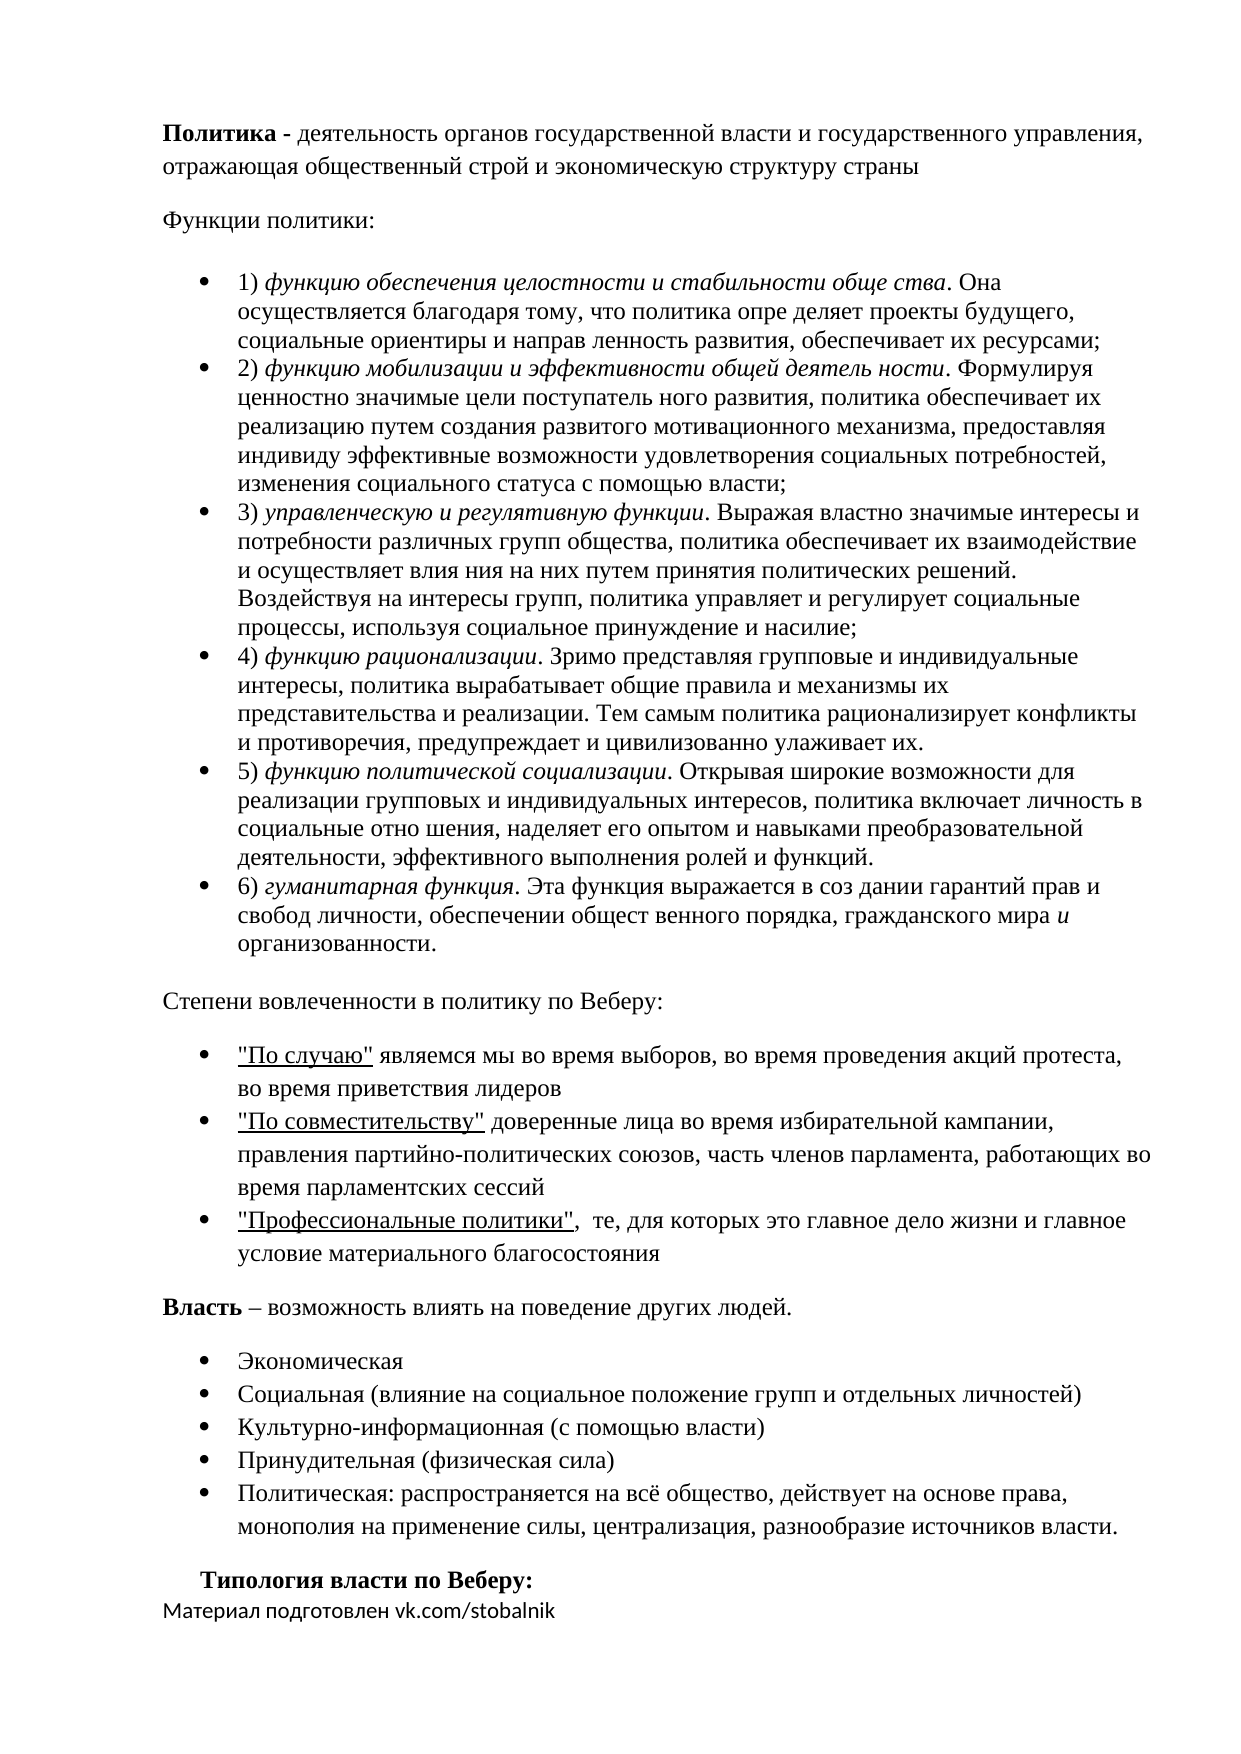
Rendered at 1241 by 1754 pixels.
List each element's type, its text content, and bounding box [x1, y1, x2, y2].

list 3) управленческую и регулятивную функции. Выражая властно значимые интересы и потребности различных групп общества, политика обеспечивает их взаимодействие и осуществляет влия ния на них путем принятия политических решений. Воздействуя на интересы групп, политика управляет и регулирует социальные процессы, используя социальное принуждение и насилие; [200, 497, 1152, 641]
list 4) функцию рационализации. Зримо представляя групповые и индивидуальные интересы, политика вырабатывает общие правила и механизмы их представительства и реализации. Тем самым политика рационализирует конфликты и противоречия, предупреждает и цивилизованно улаживает их. [200, 641, 1152, 756]
list Принудительная (физическая сила) [200, 1445, 1152, 1474]
list 2) функцию мобилизации и эффективности общей деятель ности. Формулируя ценностно значимые цели поступатель ного развития, политика обеспечивает их реализацию путем создания развитого мотивационного механизма, предоставляя индивиду эффективные возможности удовлетворения социальных потребностей, изменения социального статуса с помощью власти; [200, 353, 1152, 497]
list "По случаю" являемся мы во время выборов, во время проведения акций протеста, во время приветствия лидеров [200, 1040, 1152, 1102]
list Культурно-информационная (с помощью власти) [200, 1412, 1152, 1441]
text Степени вовлеченности в политику по Веберу: [162, 986, 1152, 1015]
list Социальная (влияние на социальное положение групп и отдельных личностей) [200, 1379, 1152, 1408]
list 5) функцию политической социализации. Открывая широкие возможности для реализации групповых и индивидуальных интересов, политика включает личность в социальные отно шения, наделяет его опытом и навыками преобразовательной деятельности, эффективного выполнения ролей и функций. [200, 756, 1152, 871]
list 1) функцию обеспечения целостности и стабильности обще ства. Она осуществляется благодаря тому, что политика опре деляет проекты будущего, социальные ориентиры и направ ленность развития, обеспечивает их ресурсами; [200, 267, 1152, 353]
text Типология власти по Веберу: [200, 1565, 1152, 1594]
list Экономическая [200, 1346, 1152, 1375]
text Функции политики: [162, 205, 1152, 234]
text Власть – возможность влиять на поведение других людей. [162, 1292, 1152, 1321]
list 6) гуманитарная функция. Эта функция выражается в соз дании гарантий прав и свобод личности, обеспечении общест венного порядка, гражданского мира и организованности. [200, 871, 1152, 957]
list "По совместительству" доверенные лица во время избирательной кампании, правления партийно-политических союзов, часть членов парламента, работающих во время парламентских сессий [200, 1106, 1152, 1201]
list Политическая: распространяется на всё общество, действует на основе права, монополия на применение силы, централизация, разнообразие источников власти. [200, 1478, 1152, 1540]
text Политика - деятельность органов государственной власти и государственного управления, отражающая общественный строй и экономическую структуру страны [162, 118, 1152, 180]
list "Профессиональные политики", те, для которых это главное дело жизни и главное условие материального благосостояния [200, 1205, 1152, 1267]
